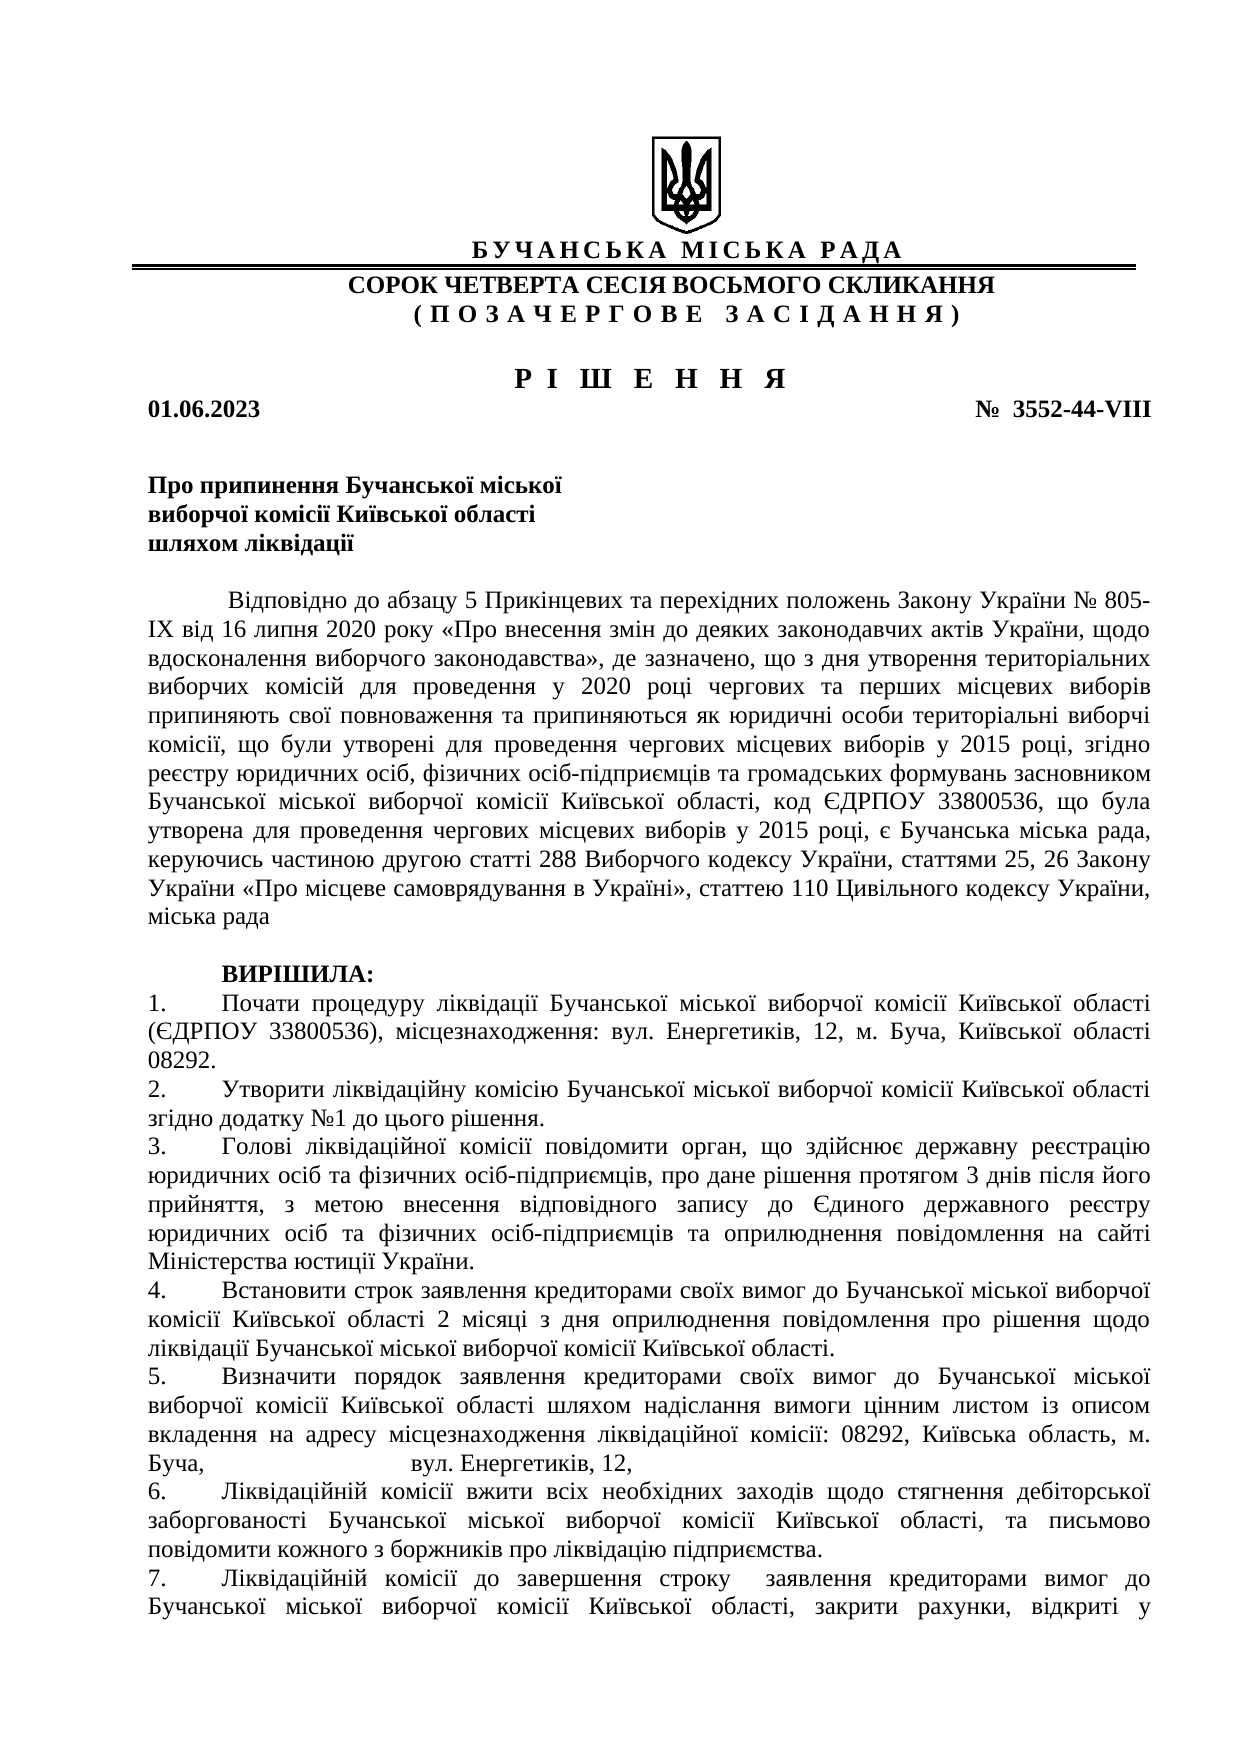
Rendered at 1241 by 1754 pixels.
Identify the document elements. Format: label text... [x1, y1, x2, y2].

picture [650, 135, 723, 235]
text 2. Утворити ліквідаційну комісію Бучанської міської виборчої комісії Київської області згідно додатку №1 до цього рішення. [148, 1074, 1152, 1131]
text шляхом ліквідації [148, 528, 1152, 556]
table_header СОРОК ЧЕТВЕРТА СЕСІЯ ВОСЬМОГО СКЛИКАННЯ [132, 270, 1136, 299]
text Відповідно до абзацу 5 Прикінцевих та перехідних положень Закону України № 805-IX від 16 липня 2020 року «Про внесення змін до деяких законодавчих актів України, щодо вдосконалення виборчого законодавства», де зазначено, що з дня утворення територіальних виборчих комісій для проведення у 2020 році чергових та перших місцевих виборів припиняють свої повноваження та припиняються як юридичні особи територіальні виборчі комісії, що були утворені для проведення чергових місцевих виборів у 2015 році, згідно реєстру юридичних осіб, фізичних осіб-підприємців та громадських формувань засновником Бучанської міської виборчої комісії Київської області, код ЄДРПОУ 33800536, що була утворена для проведення чергових місцевих виборів у 2015 році, є Бучанська міська рада, керуючись частиною другою статті 288 Виборчого кодексу України, статтями 25, 26 Закону України «Про місцеве самоврядування в Україні», статтею 110 Цивільного кодексу України, міська рада [148, 585, 1152, 930]
text БУЧАНСЬКА МІСЬКА РАДА [148, 235, 1152, 264]
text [148, 1563, 1152, 1620]
text виборчої комісії Київської області [148, 499, 1152, 528]
text 1. Почати процедуру ліквідації Бучанської міської виборчої комісії Київської області (ЄДРПОУ 33800536), місцезнаходження: вул. Енергетиків, 12, м. Буча, Київської області 08292. [148, 988, 1152, 1074]
text 3. Голові ліквідаційної комісії повідомити орган, що здійснює державну реєстрацію юридичних осіб та фізичних осіб-підприємців, про дане рішення протягом 3 днів після його прийняття, з метою внесення відповідного запису до Єдиного державного реєстру юридичних осіб та фізичних осіб-підприємців та оприлюднення повідомлення на сайті Міністерства юстиції України. [148, 1131, 1152, 1275]
text 01.06.2023 № 3552-44-VIII [148, 394, 1152, 423]
text (ПОЗАЧЕРГОВЕ ЗАСІДАННЯ) [148, 299, 1152, 327]
text ВИРІШИЛА: [148, 959, 1152, 988]
text 4. Встановити строк заявлення кредиторами своїх вимог до Бучанської міської виборчої комісії Київської області 2 місяці з дня оприлюднення повідомлення про рішення щодо ліквідації Бучанської міської виборчої комісії Київської області. [148, 1275, 1152, 1361]
text 6. Ліквідаційній комісії вжити всіх необхідних заходів щодо стягнення дебіторської заборгованості Бучанської міської виборчої комісії Київської області, та письмово повідомити кожного з боржників про ліквідацію підприємства. [148, 1476, 1152, 1563]
text Р І Ш Е Н Н Я [148, 361, 1152, 394]
text Про припинення Бучанської міської [148, 470, 1152, 499]
text 5. Визначити порядок заявлення кредиторами своїх вимог до Бучанської міської виборчої комісії Київської області шляхом надіслання вимоги цінним листом із описом вкладення на адресу місцезнаходження ліквідаційної комісії: 08292, Київська область, м. Буча, вул. Енергетиків, 12, [148, 1361, 1152, 1476]
